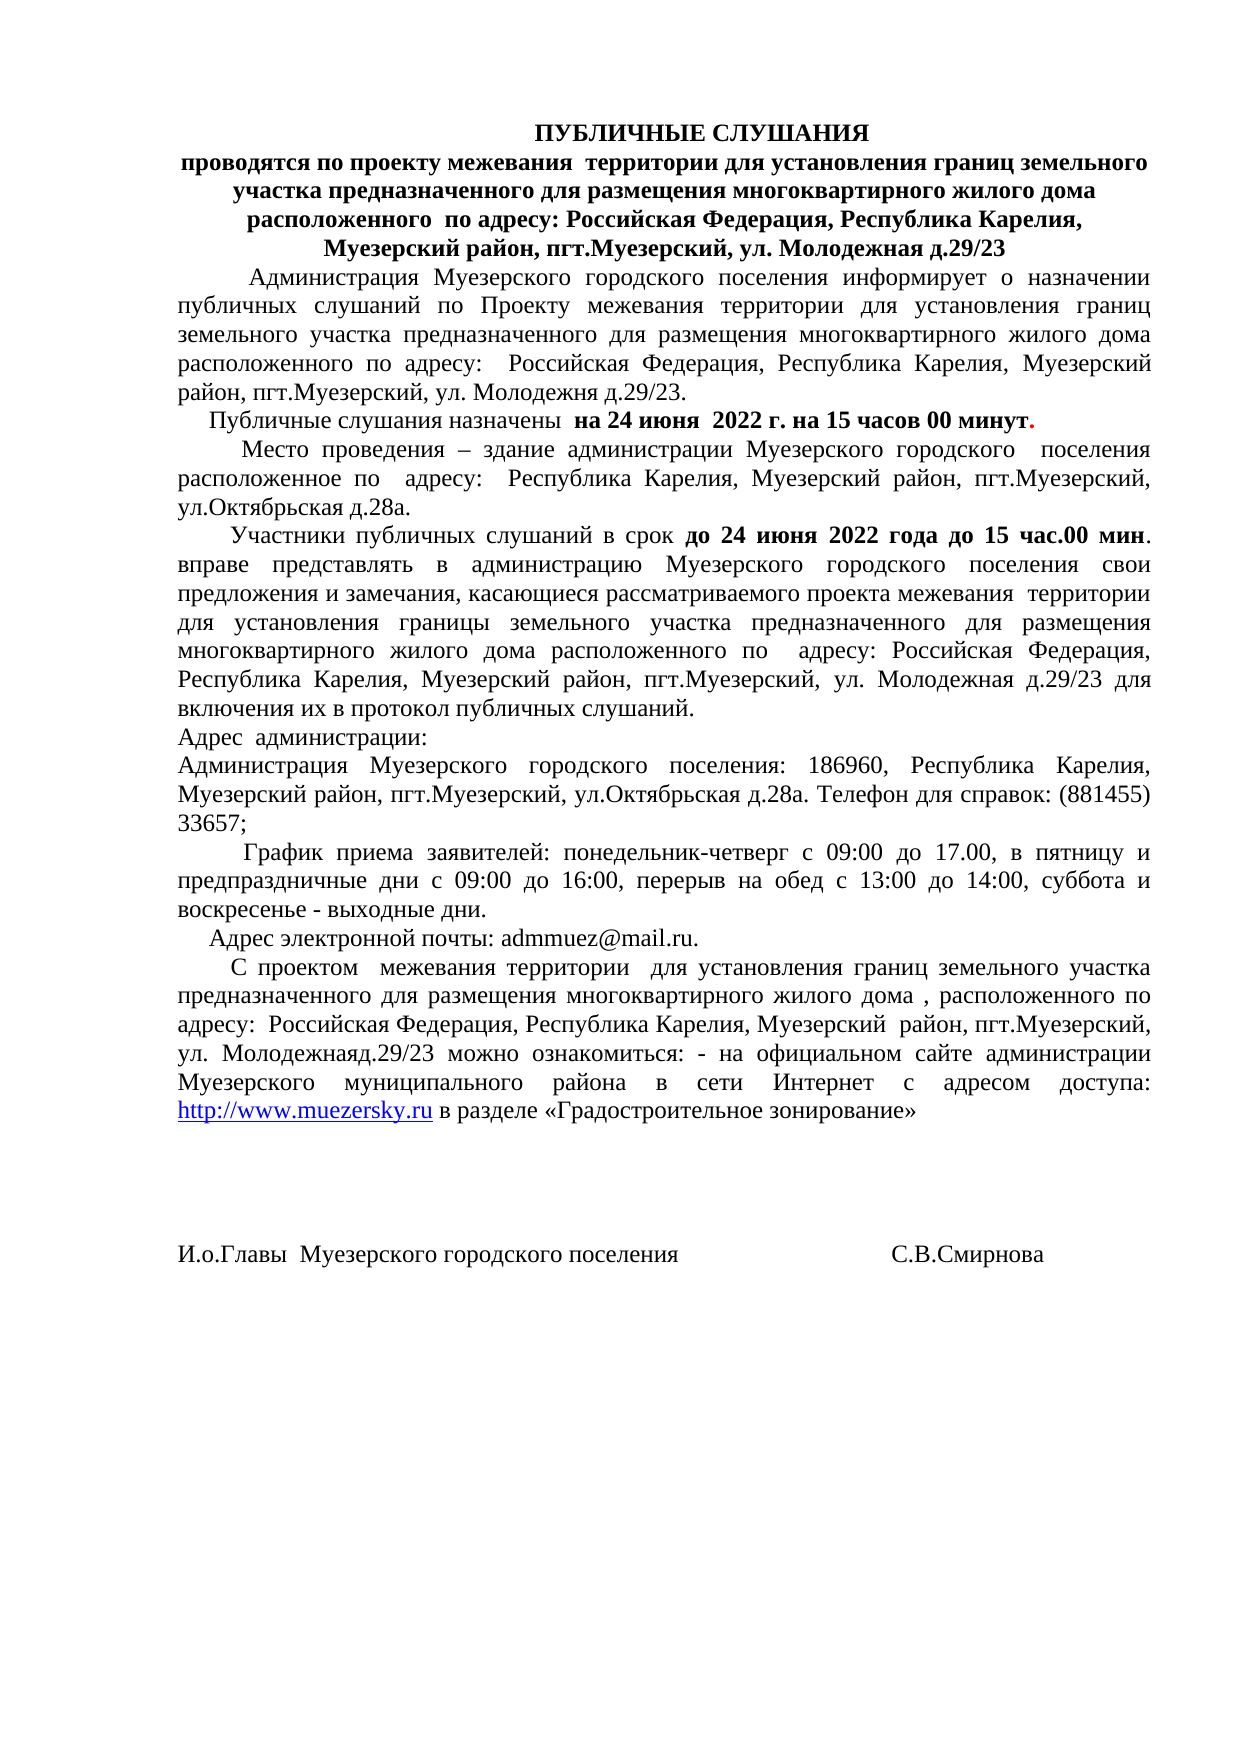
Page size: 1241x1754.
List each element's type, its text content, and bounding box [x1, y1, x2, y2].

text Адрес электронной почты: admmuez@mail.ru. [177, 923, 1152, 952]
text Публичные слушания назначены на 24 июня 2022 г. на 15 часов 00 минут. [177, 406, 1152, 434]
text График приема заявителей: понедельник-четверг с 09:00 до 17.00, в пятницу и предпраздничные дни с 09:00 до 16:00, перерыв на обед с 13:00 до 14:00, суббота и воскресенье - выходные дни. [177, 837, 1152, 923]
text Место проведения – здание администрации Муезерского городского поселения расположенное по адресу: Республика Карелия, Муезерский район, пгт.Муезерский, ул.Октябрьская д.28а. [177, 434, 1152, 521]
text И.о.Главы Муезерского городского поселения С.В.Смирнова [177, 1239, 1152, 1268]
text Адрес администрации: [177, 722, 1152, 751]
text ПУБЛИЧНЫЕ СЛУШАНИЯ [177, 118, 1152, 147]
text Администрация Муезерского городского поселения: 186960, Республика Карелия, Муезерский район, пгт.Муезерский, ул.Октябрьская д.28а. Телефон для справок: (881455) 33657; [177, 751, 1152, 837]
text проводятся по проекту межевания территории для установления границ земельного участка предназначенного для размещения многоквартирного жилого дома расположенного по адресу: Российская Федерация, Республика Карелия, Муезерский район, пгт.Муезерский, ул. Молодежная д.29/23 [177, 147, 1152, 262]
text Участники публичных слушаний в срок до 24 июня 2022 года до 15 час.00 мин. вправе представлять в администрацию Муезерского городского поселения свои предложения и замечания, касающиеся рассматриваемого проекта межевания территории для установления границы земельного участка предназначенного для размещения многоквартирного жилого дома расположенного по адресу: Российская Федерация, Республика Карелия, Муезерский район, пгт.Муезерский, ул. Молодежная д.29/23 для включения их в протокол публичных слушаний. [177, 521, 1152, 722]
text С проектом межевания территории для установления границ земельного участка предназначенного для размещения многоквартирного жилого дома , расположенного по адресу: Российская Федерация, Республика Карелия, Муезерский район, пгт.Муезерский, ул. Молодежнаяд.29/23 можно ознакомиться: - на официальном сайте администрации Муезерского муниципального района в сети Интернет с адресом доступа: http://www.muezersky.ru в разделе «Градостроительное зонирование» [177, 952, 1152, 1124]
text Администрация Муезерского городского поселения информирует о назначении публичных слушаний по Проекту межевания территории для установления границ земельного участка предназначенного для размещения многоквартирного жилого дома расположенного по адресу: Российская Федерация, Республика Карелия, Муезерский район, пгт.Муезерский, ул. Молодежня д.29/23. [177, 262, 1152, 406]
